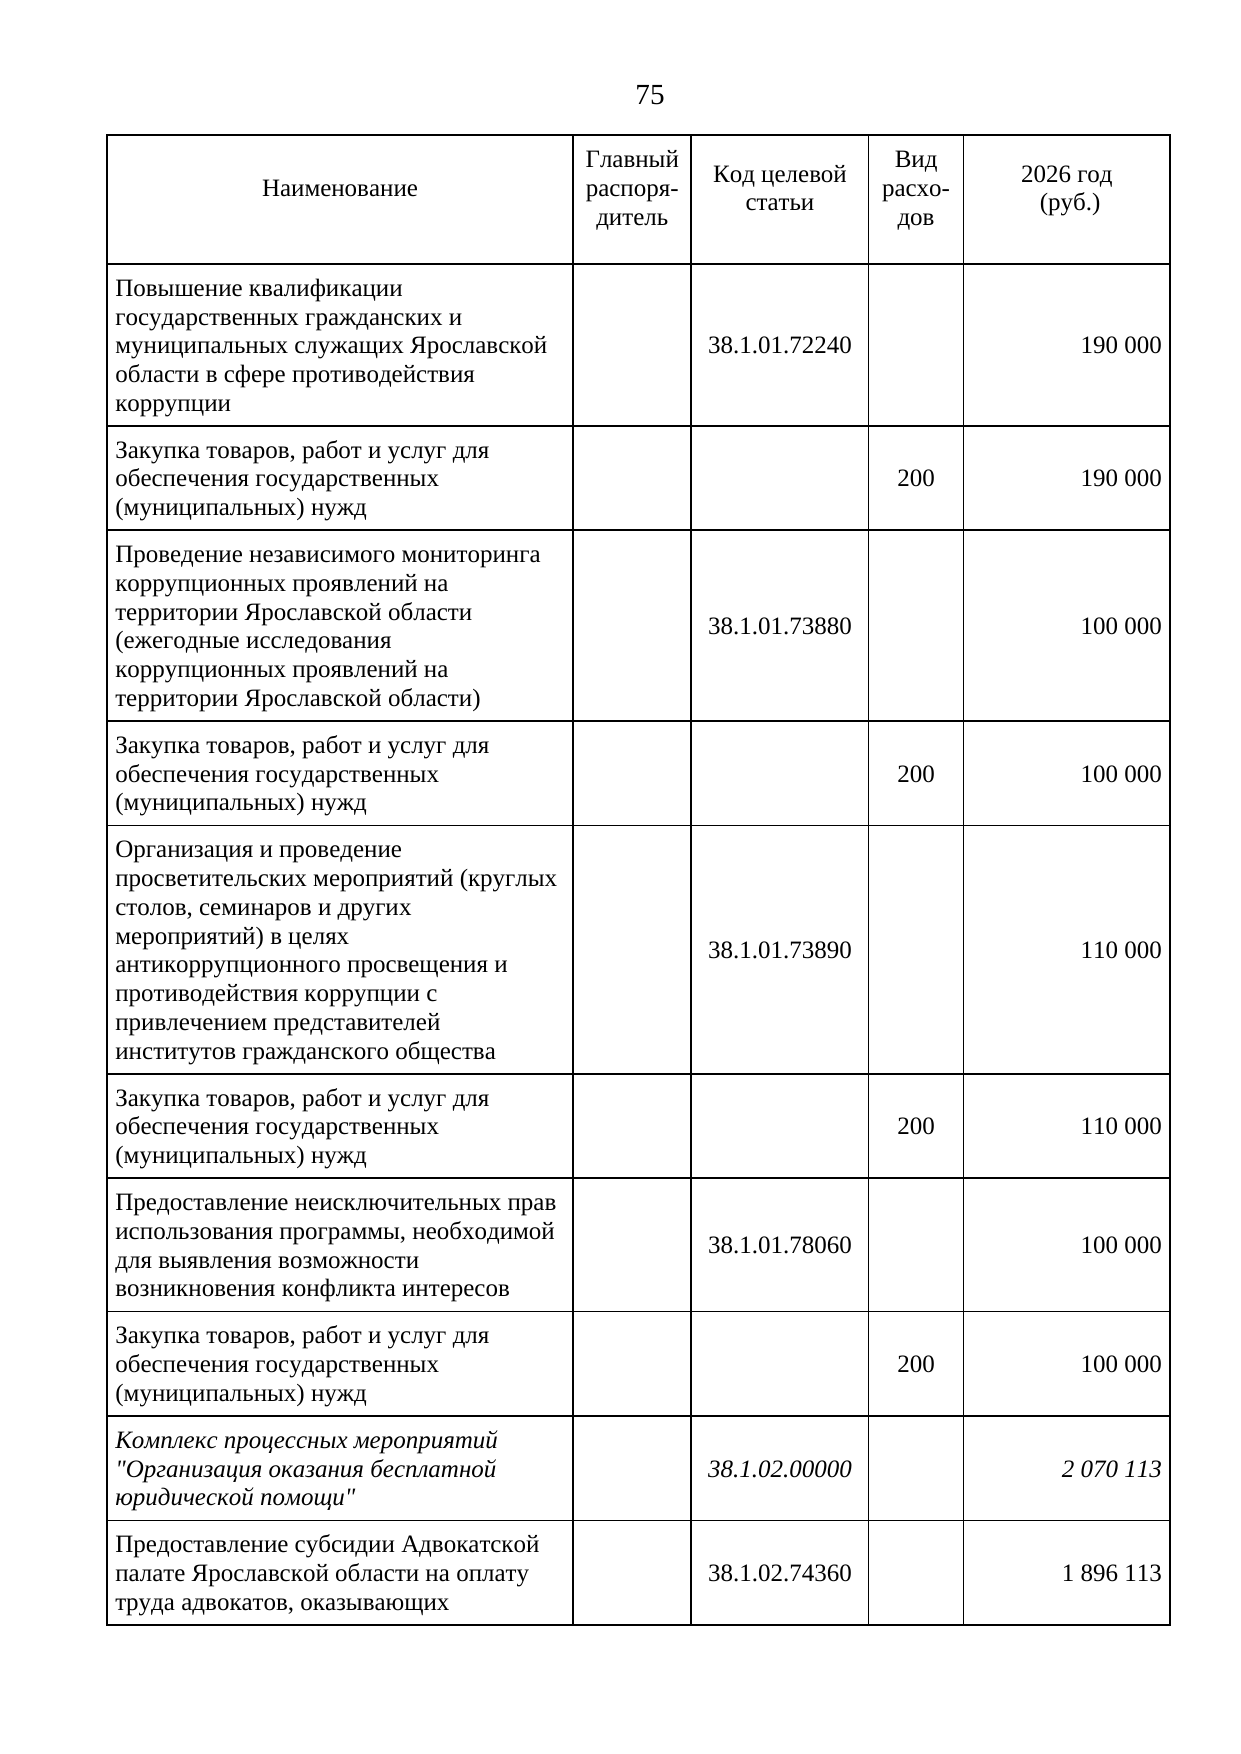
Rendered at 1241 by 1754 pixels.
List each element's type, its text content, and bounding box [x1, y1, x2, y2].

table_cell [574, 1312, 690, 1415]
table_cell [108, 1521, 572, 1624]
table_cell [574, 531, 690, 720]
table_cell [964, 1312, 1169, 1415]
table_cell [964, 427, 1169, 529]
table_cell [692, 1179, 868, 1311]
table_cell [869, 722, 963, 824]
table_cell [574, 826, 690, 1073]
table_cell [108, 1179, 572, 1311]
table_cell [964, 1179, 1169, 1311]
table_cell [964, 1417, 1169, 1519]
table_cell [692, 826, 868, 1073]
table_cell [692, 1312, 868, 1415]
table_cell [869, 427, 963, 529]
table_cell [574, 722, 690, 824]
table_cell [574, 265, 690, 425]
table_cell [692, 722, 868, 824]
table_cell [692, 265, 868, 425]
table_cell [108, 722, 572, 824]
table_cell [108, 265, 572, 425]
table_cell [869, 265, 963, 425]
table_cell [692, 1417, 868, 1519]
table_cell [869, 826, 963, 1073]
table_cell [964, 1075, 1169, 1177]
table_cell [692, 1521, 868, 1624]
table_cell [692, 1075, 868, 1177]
table_header 2026 год (руб.) [964, 136, 1169, 263]
table_header Наименование [108, 136, 572, 263]
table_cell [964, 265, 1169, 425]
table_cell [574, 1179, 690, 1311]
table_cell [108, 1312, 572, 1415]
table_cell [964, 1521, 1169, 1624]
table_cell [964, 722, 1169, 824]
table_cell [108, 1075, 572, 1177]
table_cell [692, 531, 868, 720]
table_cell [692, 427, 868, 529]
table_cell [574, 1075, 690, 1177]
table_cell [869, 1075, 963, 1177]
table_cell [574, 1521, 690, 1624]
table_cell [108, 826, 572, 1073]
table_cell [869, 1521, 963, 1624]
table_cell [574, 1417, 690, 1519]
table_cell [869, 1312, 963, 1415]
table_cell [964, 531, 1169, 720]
table_header Главный распоря-дитель [574, 136, 690, 263]
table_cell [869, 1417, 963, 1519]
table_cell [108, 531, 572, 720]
table_header Код целевой статьи [692, 136, 868, 263]
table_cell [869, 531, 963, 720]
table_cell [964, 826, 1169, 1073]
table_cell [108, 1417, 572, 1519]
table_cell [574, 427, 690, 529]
table_header Вид расхо- дов [869, 136, 963, 263]
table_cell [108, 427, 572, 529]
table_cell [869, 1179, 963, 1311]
